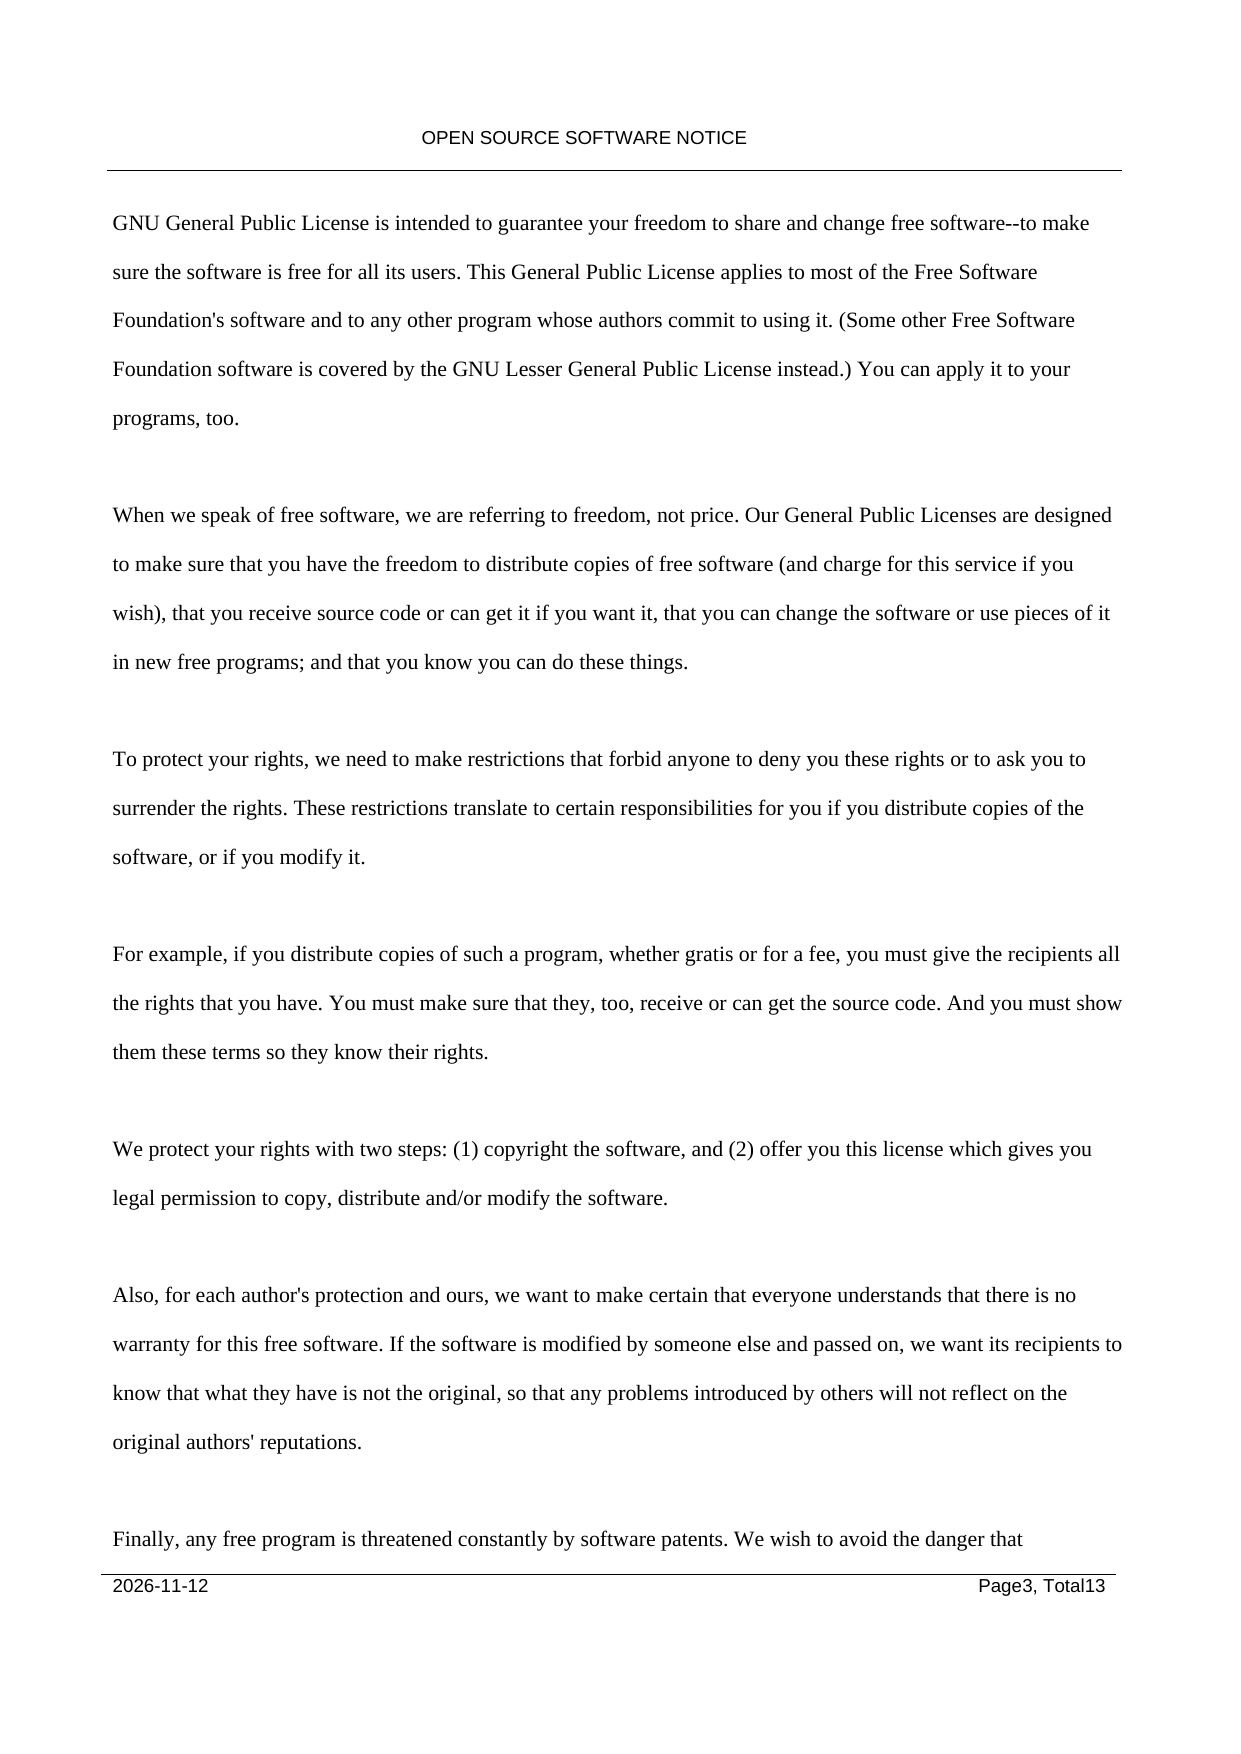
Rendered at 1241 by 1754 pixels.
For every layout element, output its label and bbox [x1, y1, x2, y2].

text [112, 206, 1128, 1555]
